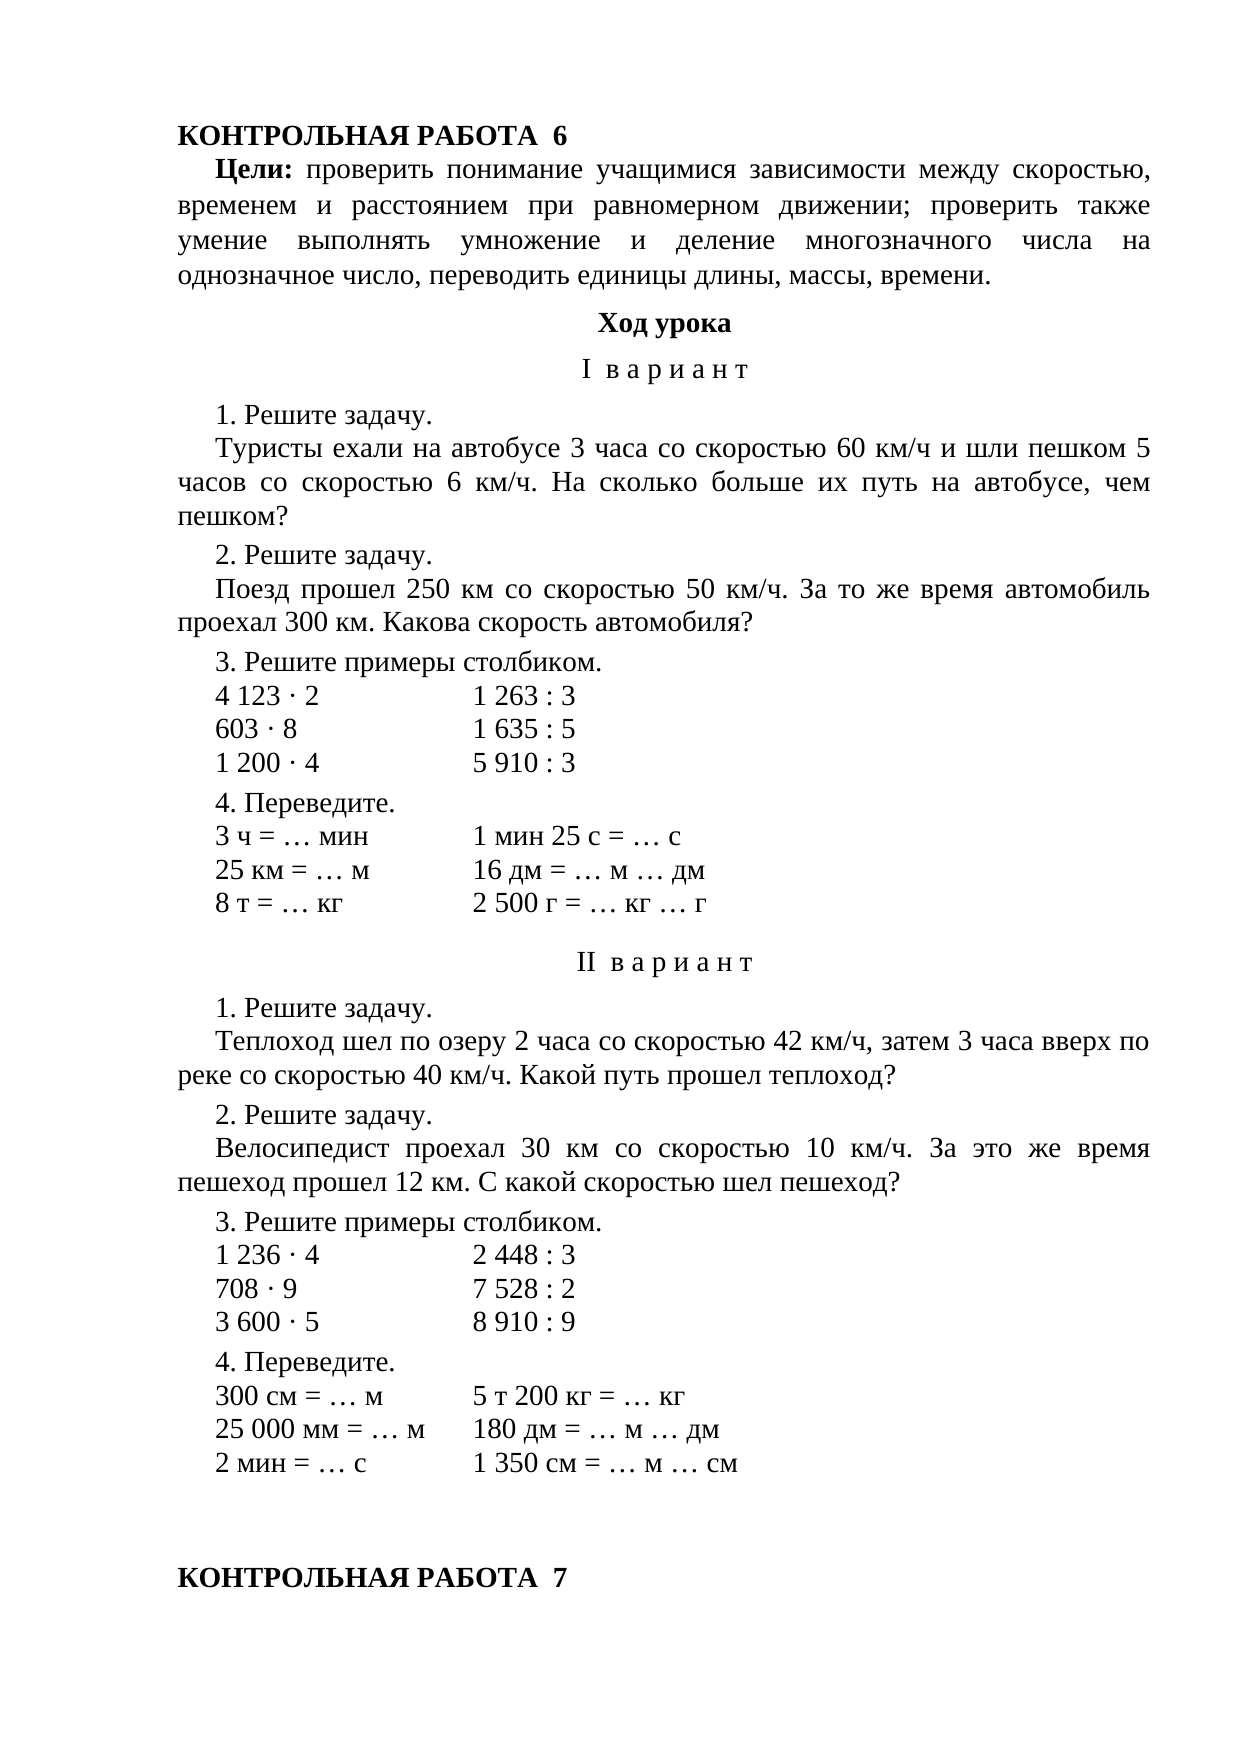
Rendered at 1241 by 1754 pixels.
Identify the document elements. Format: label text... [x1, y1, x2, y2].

text 2 мин = … с 1 350 см = … м … см [177, 1445, 1152, 1478]
text 3. Решите примеры столбиком. [177, 1204, 1152, 1237]
text 1. Решите задачу. [177, 397, 1152, 431]
text Ход урока [177, 305, 1152, 338]
text 25 км = … м 16 дм = … м … дм [177, 852, 1152, 885]
text Туристы ехали на автобусе 3 часа со скоростью 60 км/ч и шли пешком 5 часов со скоростью 6 км/ч. На сколько больше их путь на автобусе, чем пешком? [177, 431, 1152, 531]
text 25 000 мм = … м 180 дм = … м … дм [177, 1411, 1152, 1445]
text 4. Переведите. [177, 1344, 1152, 1378]
text 300 см = … м 5 т 200 кг = … кг [177, 1378, 1152, 1411]
text Контрольная работа 6 [177, 118, 1152, 152]
text Цели: проверить понимание учащимися зависимости между скоростью, временем и расстоянием при равномерном движении; проверить также умение выполнять умножение и деление многозначного числа на однозначное число, переводить единицы длины, массы, времени. [177, 152, 1152, 291]
text 2. Решите задачу. [177, 537, 1152, 571]
text Поезд прошел 250 км со скоростью 50 км/ч. За то же время автомобиль проехал 300 км. Какова скорость автомобиля? [177, 571, 1152, 638]
text 1. Решите задачу. [177, 990, 1152, 1023]
text 8 т = … кг 2 500 г = … кг … г [177, 885, 1152, 919]
text 708 · 9 7 528 : 2 [177, 1271, 1152, 1304]
text Теплоход шел по озеру 2 часа со скоростью 42 км/ч, затем 3 часа вверх по реке со скоростью 40 км/ч. Какой путь прошел теплоход? [177, 1023, 1152, 1091]
text 3 ч = … мин 1 мин 25 с = … с [177, 818, 1152, 852]
text 3 600 · 5 8 910 : 9 [177, 1304, 1152, 1338]
text 1 200 · 4 5 910 : 3 [177, 745, 1152, 778]
text 4 123 · 2 1 263 : 3 [177, 678, 1152, 711]
text 603 · 8 1 635 : 5 [177, 711, 1152, 745]
text Контрольная работа 7 [177, 1531, 1152, 1594]
text 2. Решите задачу. [177, 1097, 1152, 1130]
text II в а р и а н т [177, 944, 1152, 977]
text Велосипедист проехал 30 км со скоростью 10 км/ч. За это же время пешеход прошел 12 км. С какой скоростью шел пешеход? [177, 1130, 1152, 1197]
text 4. Переведите. [177, 785, 1152, 818]
text I в а р и а н т [177, 351, 1152, 384]
text 3. Решите примеры столбиком. [177, 644, 1152, 678]
text 1 236 · 4 2 448 : 3 [177, 1237, 1152, 1271]
